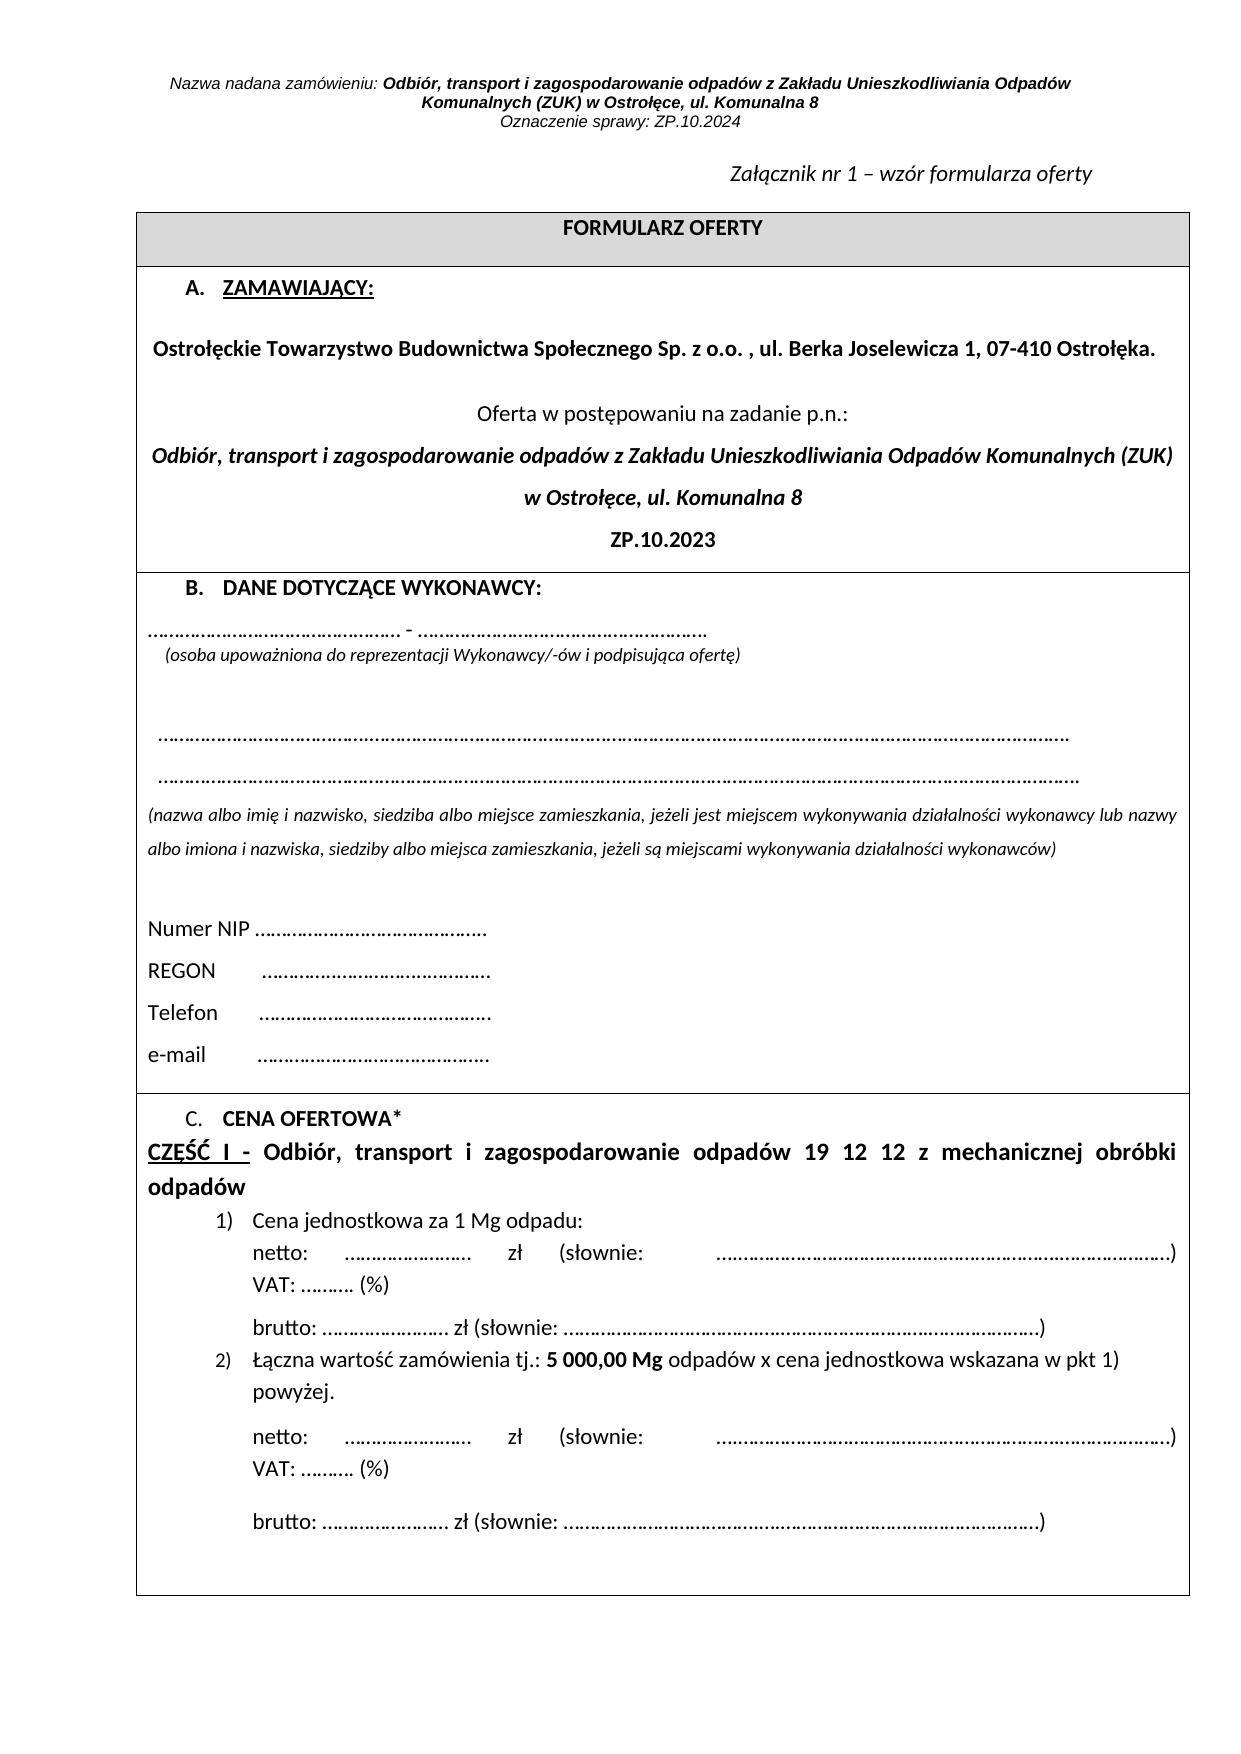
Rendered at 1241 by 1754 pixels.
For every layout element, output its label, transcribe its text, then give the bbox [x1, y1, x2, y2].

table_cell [137, 1094, 1189, 1595]
table_cell DANE DOTYCZĄCE WYKONAWCY: ………………………………………… - ………………………………………………. (osoba upoważniona do reprezentacji Wykonawcy/-ów i podpisująca ofertę) ………………………………….……………………………………………………………………………………………………………………. …………………………………………………………………………………………………………………………………………………………. (nazwa albo imię i nazwisko, siedziba albo miejsce zamieszkania, jeżeli jest miejscem wykonywania działalności wykonawcy lub nazwy albo imiona i nazwiska, siedziby albo miejsca zamieszkania, jeżeli są miejscami wykonywania działalności wykonawców) Numer NIP …………………………………….. REGON …………..……………..………… Telefon …………………………………….. e-mail …………………………………….. [137, 573, 1189, 1092]
table_header FORMULARZ OFERTY [137, 213, 1189, 266]
text Załącznik nr 1 – wzór formularza oferty [148, 159, 1093, 187]
table_cell ZAMAWIAJĄCY: Ostrołęckie Towarzystwo Budownictwa Społecznego Sp. z o.o. , ul. Berka Joselewicza 1, 07-410 Ostrołęka. Oferta w postępowaniu na zadanie p.n.: Odbiór, transport i zagospodarowanie odpadów z Zakładu Unieszkodliwiania Odpadów Komunalnych (ZUK) w Ostrołęce, ul. Komunalna 8 ZP.10.2023 [137, 267, 1189, 572]
